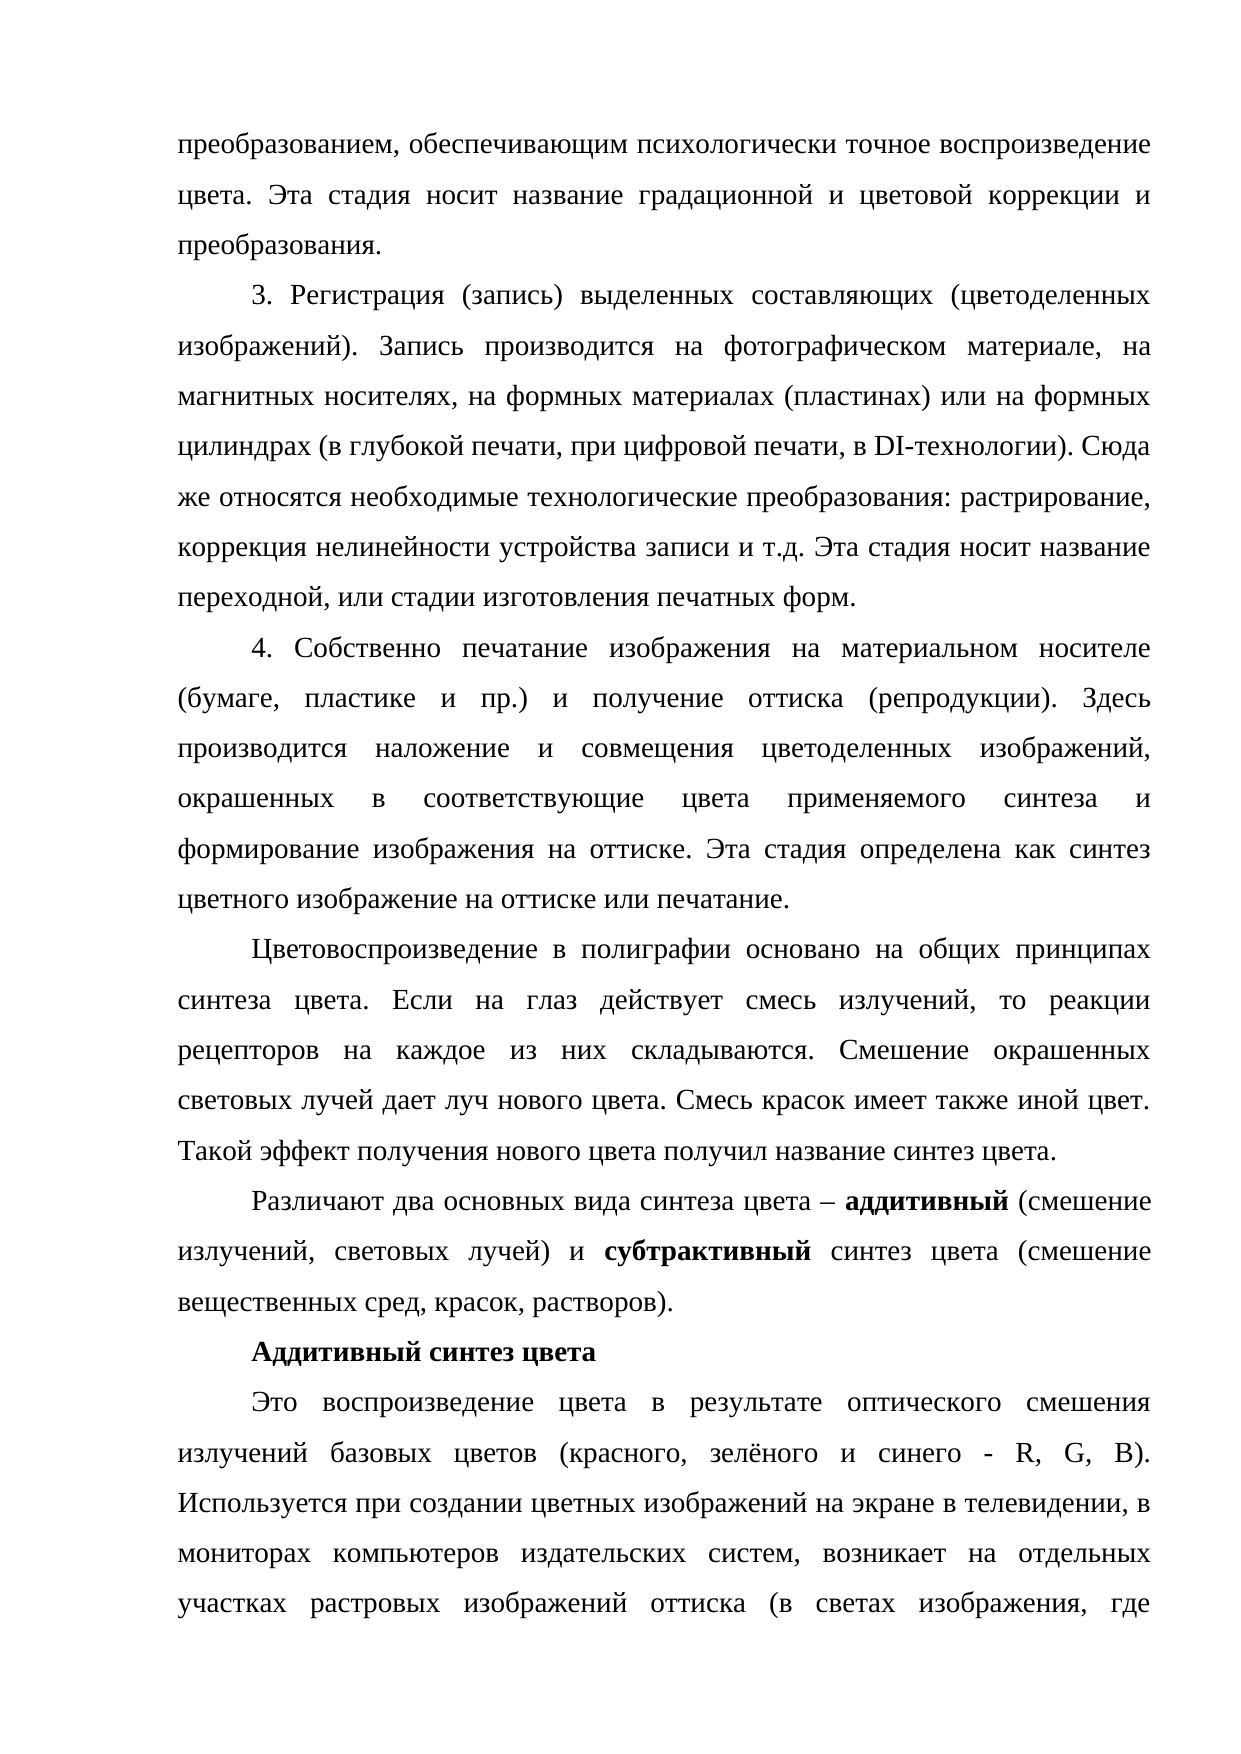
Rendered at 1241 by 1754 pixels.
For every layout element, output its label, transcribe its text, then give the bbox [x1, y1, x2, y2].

text Аддитивный синтез цвета [177, 1334, 1152, 1368]
text 4. Собственно печатание изображения на материальном носителе (бумаге, пластике и пр.) и получение оттиска (репродукции). Здесь производится наложение и совмещения цветоделенных изображений, окрашенных в соответствующие цвета применяемого синтеза и формирование изображения на оттиске. Эта стадия определена как синтез цветного изображение на оттиске или печатание. [177, 630, 1152, 915]
text Различают два основных вида синтеза цвета – аддитивный (смешение излучений, световых лучей) и субтрактивный синтез цвета (смешение вещественных сред, красок, растворов). [177, 1183, 1152, 1317]
text Цветовоспроизведение в полиграфии основано на общих принципах синтеза цвета. Если на глаз действует смесь излучений, то реакции рецепторов на каждое из них складываются. Смешение окрашенных световых лучей дает луч нового цвета. Смесь красок имеет также иной цвет. Такой эффект получения нового цвета получил название синтез цвета. [177, 932, 1152, 1166]
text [177, 1384, 1152, 1619]
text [177, 127, 1152, 261]
text 3. Регистрация (запись) выделенных составляющих (цветоделенных изображений). Запись производится на фотографическом материале, на магнитных носителях, на формных материалах (пластинах) или на формных цилиндрах (в глубокой печати, при цифровой печати, в DI-технологии). Сюда же относятся необходимые технологические преобразования: растрирование, коррекция нелинейности устройства записи и т.д. Эта стадия носит название переходной, или стадии изготовления печатных форм. [177, 277, 1152, 613]
